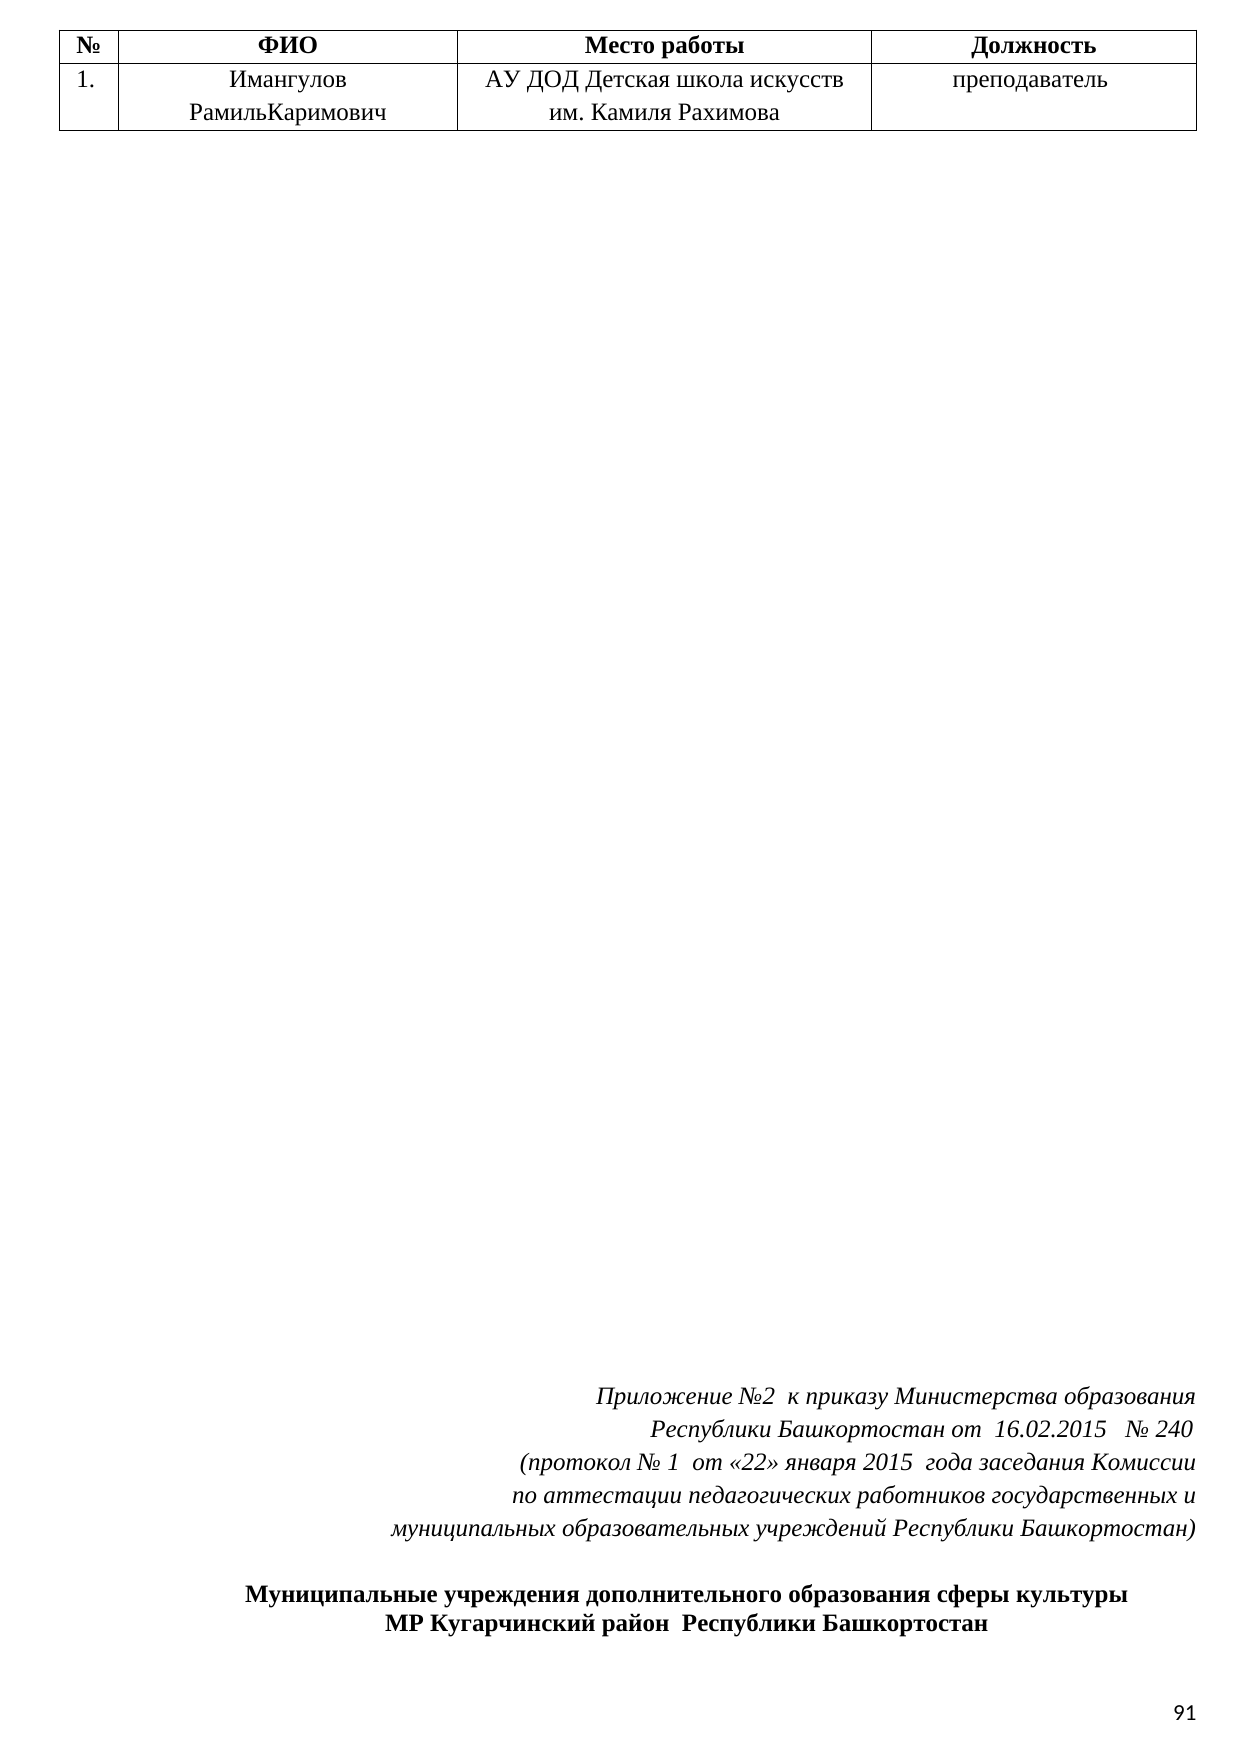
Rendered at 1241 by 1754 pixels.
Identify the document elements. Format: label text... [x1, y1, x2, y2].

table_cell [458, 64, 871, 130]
text МР Кугарчинский район Республики Башкортостан [177, 1608, 1196, 1637]
text Республики Башкортостан от 16.02.2015 № 240 [177, 1414, 1196, 1443]
text (протокол № 1 от «22» января 2015 года заседания Комиссии [177, 1447, 1196, 1476]
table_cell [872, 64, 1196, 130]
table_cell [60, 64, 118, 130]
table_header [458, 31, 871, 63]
text Приложение №2 к приказу Министерства образования [177, 1381, 1196, 1410]
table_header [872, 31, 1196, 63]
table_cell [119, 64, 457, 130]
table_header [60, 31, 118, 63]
text по аттестации педагогических работников государственных и [177, 1481, 1196, 1509]
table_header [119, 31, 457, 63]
text муниципальных образовательных учреждений Республики Башкортостан) [177, 1513, 1196, 1542]
text Муниципальные учреждения дополнительного образования сферы культуры [177, 1579, 1196, 1608]
